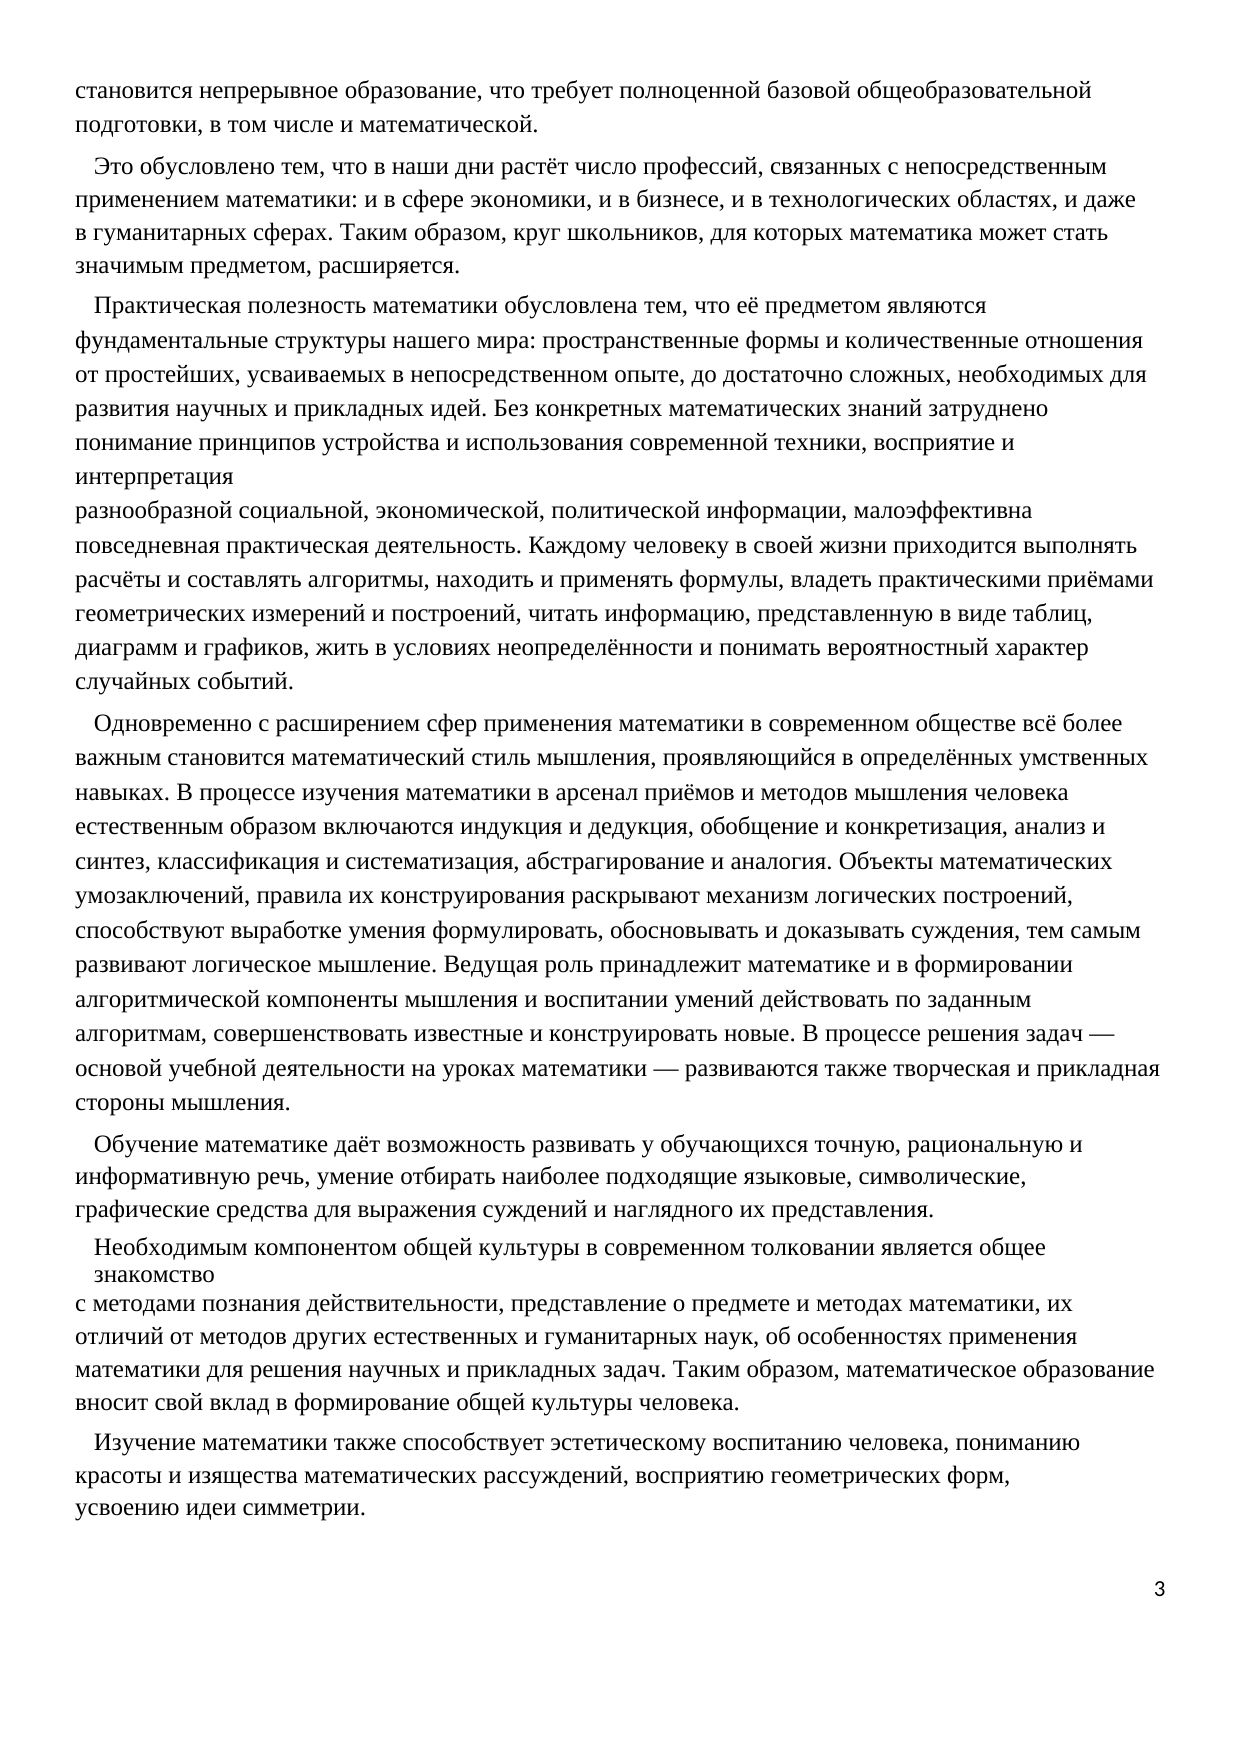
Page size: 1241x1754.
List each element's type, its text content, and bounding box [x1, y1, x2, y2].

text Одновременно с расширением сфер применения математики в современном обществе всё более важным становится математический стиль мышления, проявляющийся в определённых умственных навыках. В процессе изучения математики в арсенал приёмов и методов мышления человека естественным образом включаются индукция и дедукция, обобщение и конкретизация, анализ и синтез, классификация и систематизация, абстрагирование и аналогия. Объекты математических умозаключений, правила их конструирования раскрывают механизм логических построений, способствуют выработке умения формулировать, обосновывать и доказывать суждения, тем самым развивают логическое мышление. Ведущая роль принадлежит математике и в формировании алгоритмической компоненты мышления и воспитании умений действовать по заданным алгоритмам, совершенствовать известные и конструировать новые. В процессе решения задач — основой учебной деятельности на уроках математики — развиваются также творческая и прикладная стороны мышления. [75, 708, 1165, 1116]
text Практическая полезность математики обусловлена тем, что её предметом являются фундаментальные структуры нашего мира: пространственные формы и количественные отношения от простейших, усваиваемых в непосредственном опыте, до достаточно сложных, необходимых для развития научных и прикладных идей. Без конкретных математических знаний затруднено понимание принципов устройства и использования современной техники, восприятие и интерпретация разнообразной социальной, экономической, политической информации, малоэффективна повседневная практическая деятельность. Каждому человеку в своей жизни приходится выполнять расчёты и составлять алгоритмы, находить и применять формулы, владеть практическими приёмами геометрических измерений и построений, читать информацию, представленную в виде таблиц, диаграмм и графиков, жить в условиях неопределённости и понимать вероятностный характер случайных событий. [75, 291, 1165, 695]
text с методами познания действительности, представление о предмете и методах математики, их отличий от методов других естественных и гуманитарных наук, об особенностях применения математики для решения научных и прикладных задач. Таким образом, математическое образование вносит свой вклад в формирование общей культуры человека. [75, 1288, 1165, 1416]
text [75, 75, 1165, 138]
text Обучение математике даёт возможность развивать у обучающихся точную, рациональную и информативную речь, умение отбирать наиболее подходящие языковые, символические, графические средства для выражения суждений и наглядного их представления. [75, 1129, 1165, 1222]
text Это обусловлено тем, что в наши дни растёт число профессий, связанных с непосредственным применением математики: и в сфере экономики, и в бизнесе, и в технологических областях, и даже в гуманитарных сферах. Таким образом, круг школьников, для которых математика может стать значимым предметом, расширяется. [75, 151, 1150, 279]
text Изучение математики также способствует эстетическому воспитанию человека, пониманию красоты и изящества математических рассуждений, восприятию геометрических форм, усвоению идеи симметрии. [75, 1427, 1120, 1521]
text Необходимым компонентом общей культуры в современном толковании является общее знакомство [94, 1233, 1165, 1288]
